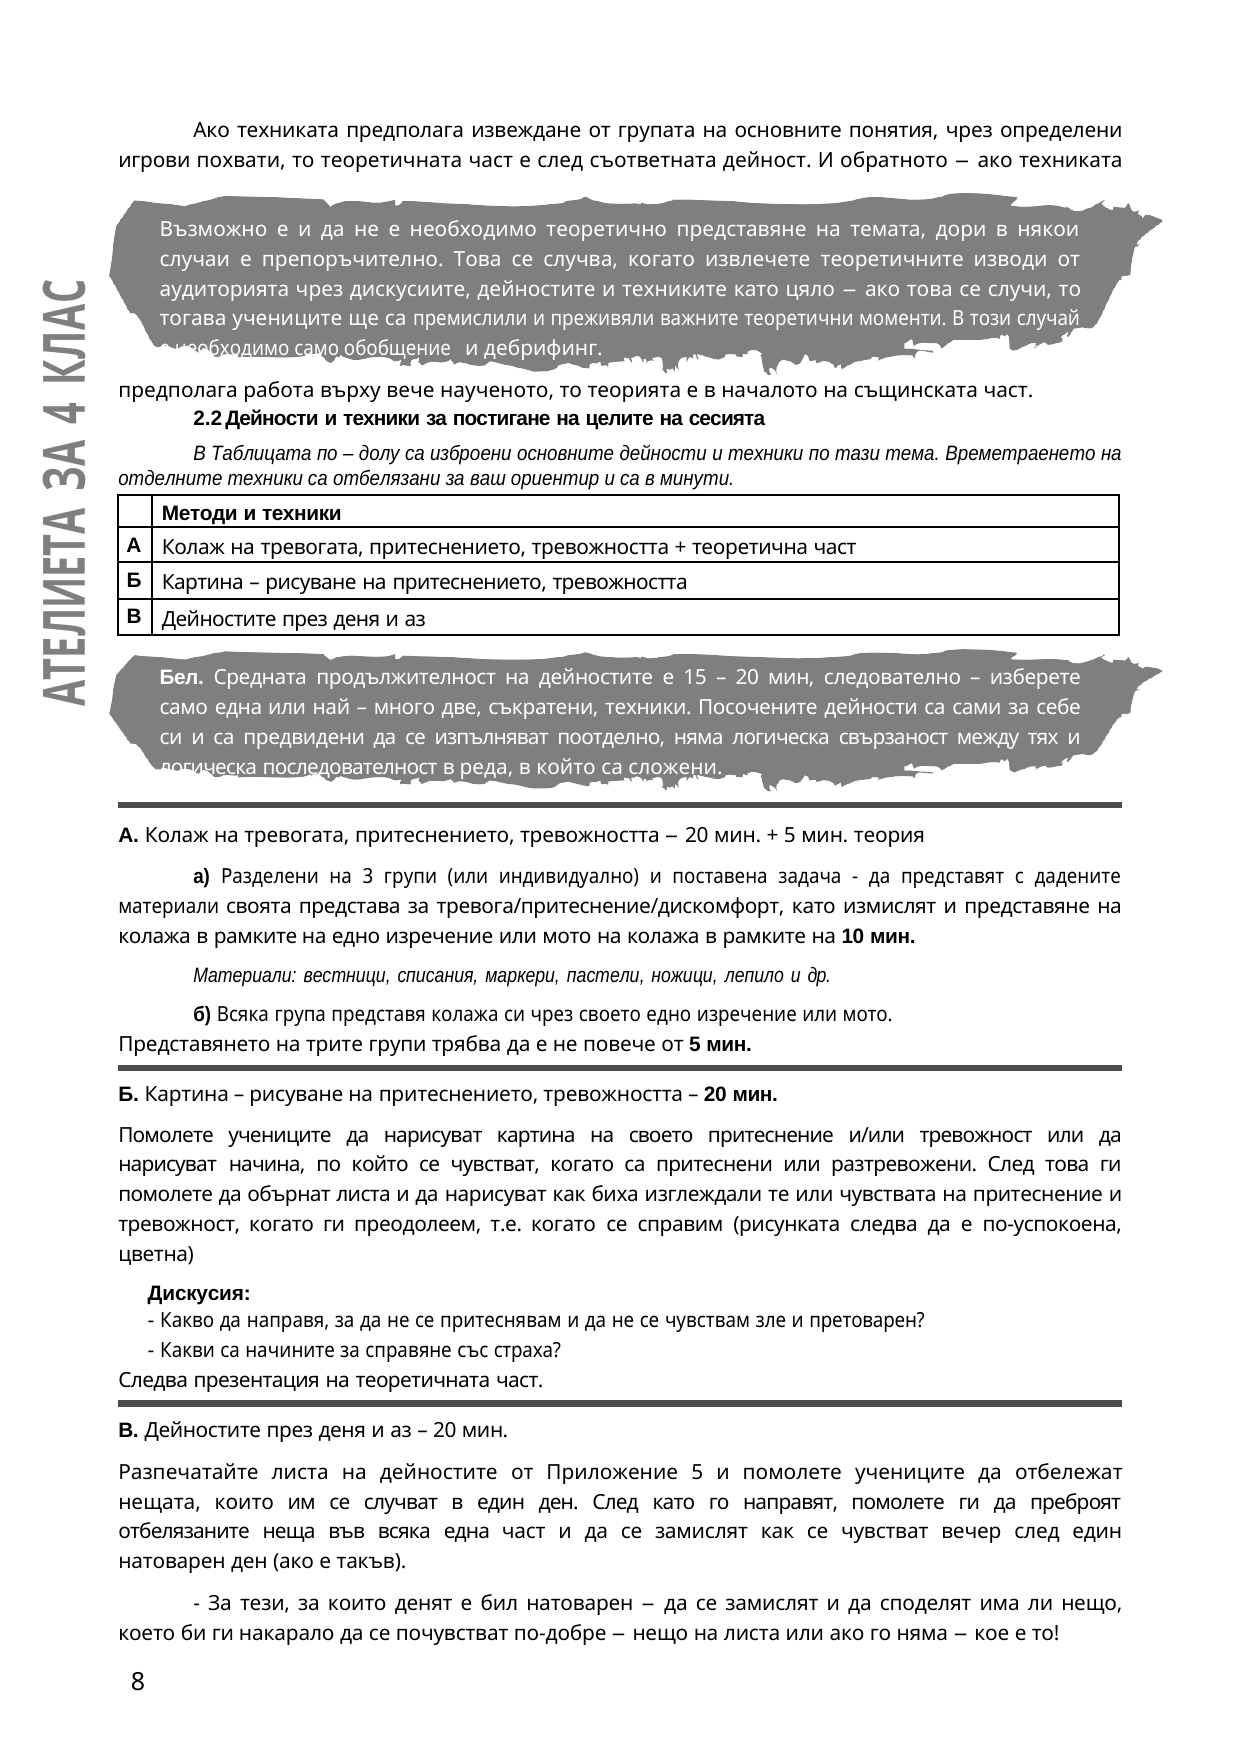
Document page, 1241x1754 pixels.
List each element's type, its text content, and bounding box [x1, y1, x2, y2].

table_cell Дейностите през деня и аз [153, 600, 1118, 634]
text Материали: вестници, списания, маркери, пастели, ножици, лепило и др. [193, 963, 1240, 987]
table_cell Колаж на тревогата, притеснението, тревожността + теоретична част [153, 528, 1118, 561]
text Помолете учениците да нарисуват картина на своето притеснение и/или тревожност или да нарисуват начина, по който се чувстват, когато са притеснени или разтревожени. След това ги помолете да обърнат листа и да нарисуват как биха изглеждали те или чувствата на притеснение и тревожност, когато ги преодолеем, т.е. когато се справим (рисунката следва да е по-успокоена, цветна) [118, 1120, 1122, 1267]
table_cell Картина – рисуване на притеснението, тревожността [153, 563, 1118, 598]
text б) Всяка група представя колажа си чрез своето едно изречение или мото. [193, 999, 1240, 1028]
table_cell Б [119, 563, 151, 598]
list Какво да направя, за да не се притеснявам и да не се чувствам зле и претоварен? [147, 1306, 1240, 1334]
text Б. Картина – рисуване на притеснението, тревожността – 20 мин. [118, 1079, 1240, 1107]
picture [109, 649, 1163, 792]
table_cell В [119, 600, 151, 634]
subtitle Дейности и техники за постигане на целите на сесията [193, 405, 1240, 429]
text В. Дейностите през деня и аз – 20 мин. [118, 1415, 1240, 1444]
text В Таблицата по – долу са изброени основните дейности и техники по тази тема. Времетраенето на отделните техники са отбелязани за ваш ориентир и са в минути. [118, 441, 1122, 489]
table_header [119, 496, 151, 526]
list Какви са начините за справяне със страха? [147, 1336, 1240, 1364]
table_cell A [119, 528, 151, 561]
picture [109, 193, 118, 376]
text Следва презентация на теоретичната част. [118, 1365, 1240, 1394]
table_header Методи и техники [153, 496, 1118, 526]
text а) Разделени на 3 групи (или индивидуално) и поставена задача - да представят с дадените материали своята представа за тревога/притеснение/дискомфорт, като измислят и представяне на колажа в рамките на едно изречение или мото на колажа в рамките на 10 мин. [118, 862, 1122, 950]
text Представянето на трите групи трябва да е не повече от 5 мин. [118, 1029, 1240, 1057]
text Ако техниката предполага извеждане от групата на основните понятия, чрез определени игрови похвати, то теоретичната част е след съответната дейност. И обратното – ако техниката предполага работа върху вече наученото, то теорията е в началото на същинската част. [118, 116, 1122, 404]
text А. Колаж на тревогата, притеснението, тревожността – 20 мин. + 5 мин. теория [118, 820, 1240, 849]
picture [1122, 193, 1163, 376]
subtitle Дискусия: [147, 1280, 1240, 1304]
text - За тези, за които денят е бил натоварен – да се замислят и да споделят има ли нещо, което би ги накарало да се почувстват по-добре – нещо на листа или ако го няма – кое е то! [118, 1588, 1122, 1646]
text Разпечатайте листа на дейностите от Приложение 5 и помолете учениците да отбележат нещата, които им се случват в един ден. След като го направят, помолете ги да преброят отбелязаните неща във всяка една част и да се замислят как се чувстват вечер след един натоварен ден (ако е такъв). [118, 1457, 1122, 1575]
